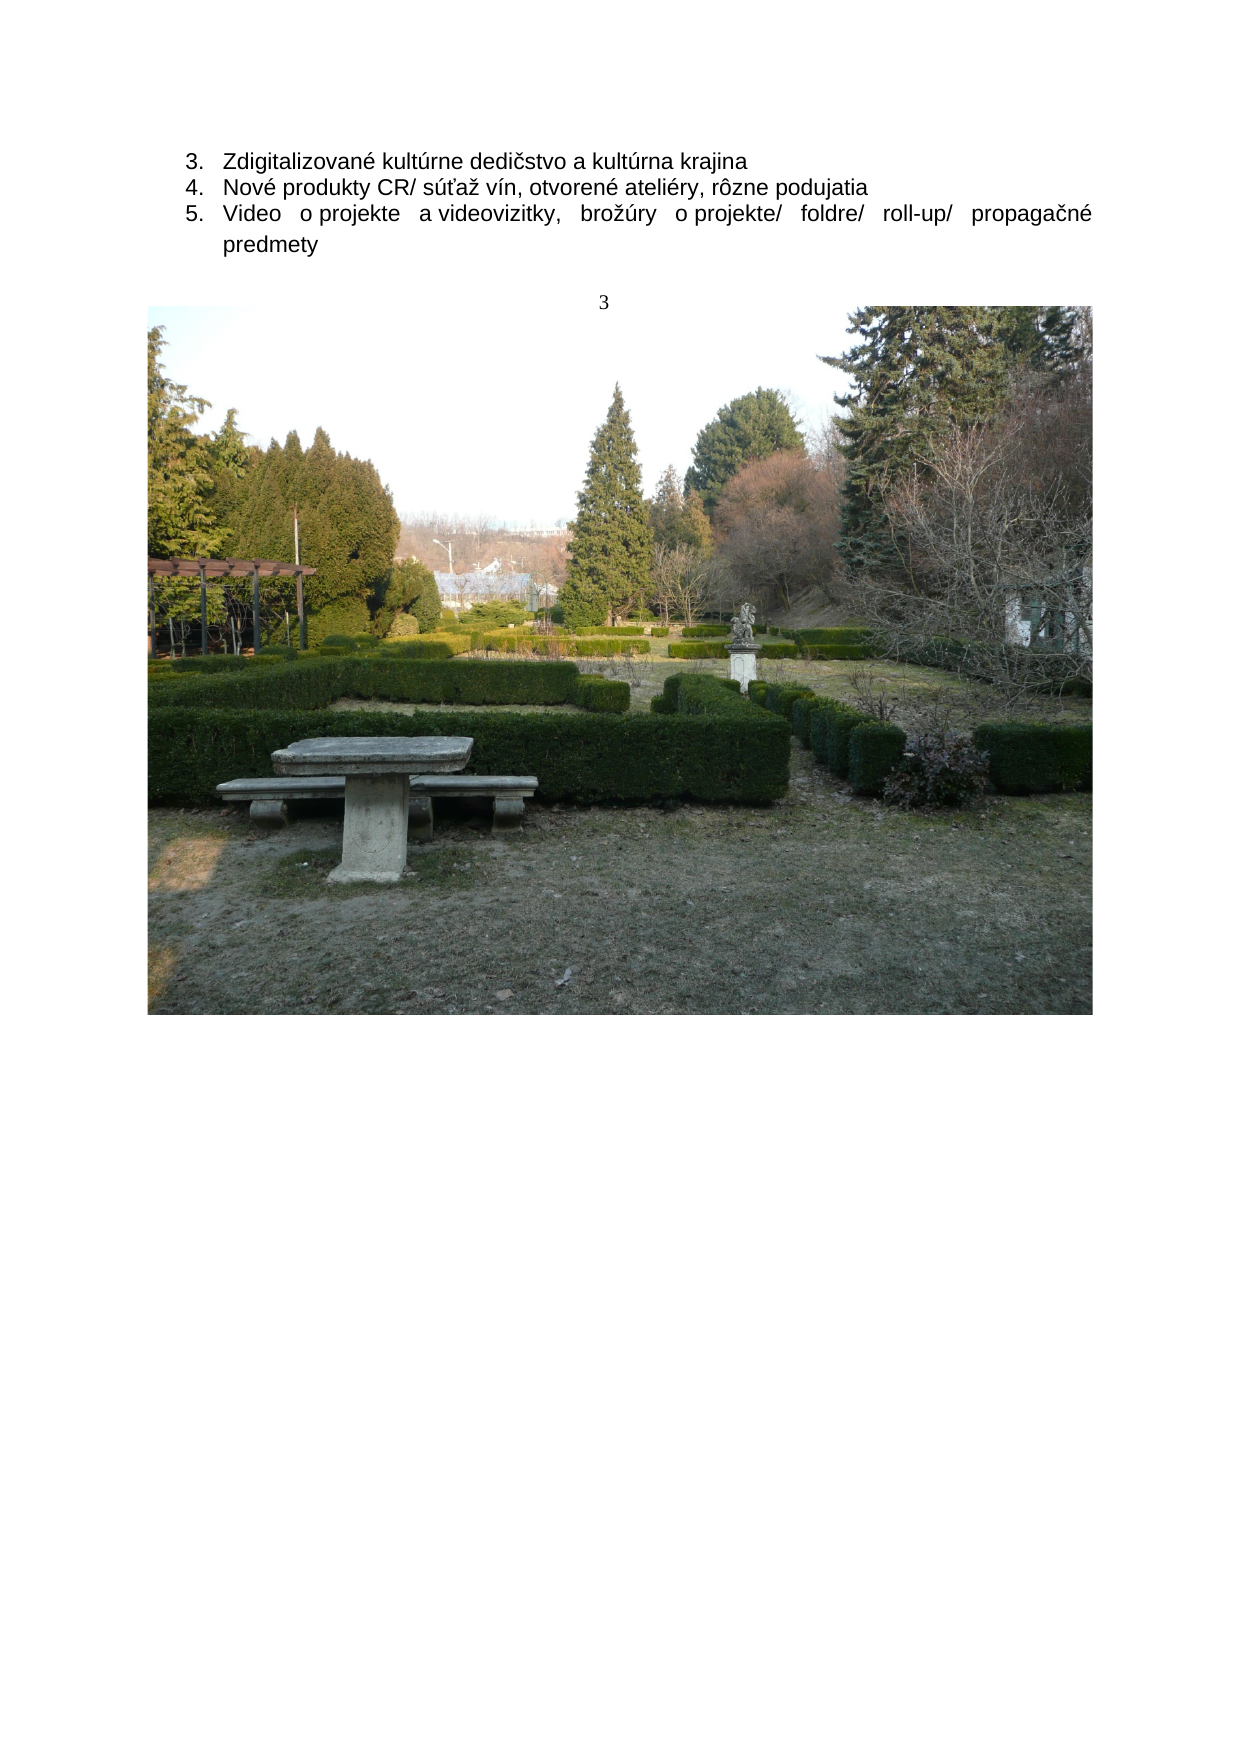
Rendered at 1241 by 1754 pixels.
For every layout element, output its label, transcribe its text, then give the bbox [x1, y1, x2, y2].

list Nové produkty CR/ súťaž vín, otvorené ateliéry, rôzne podujatia [185, 174, 1093, 200]
list Video o projekte a videovizitky, brožúry o projekte/ foldre/ roll-up/ propagačné predmety [185, 200, 1093, 257]
list Zdigitalizované kultúrne dedičstvo a kultúrna krajina [185, 148, 1093, 174]
picture [147, 306, 1093, 1015]
